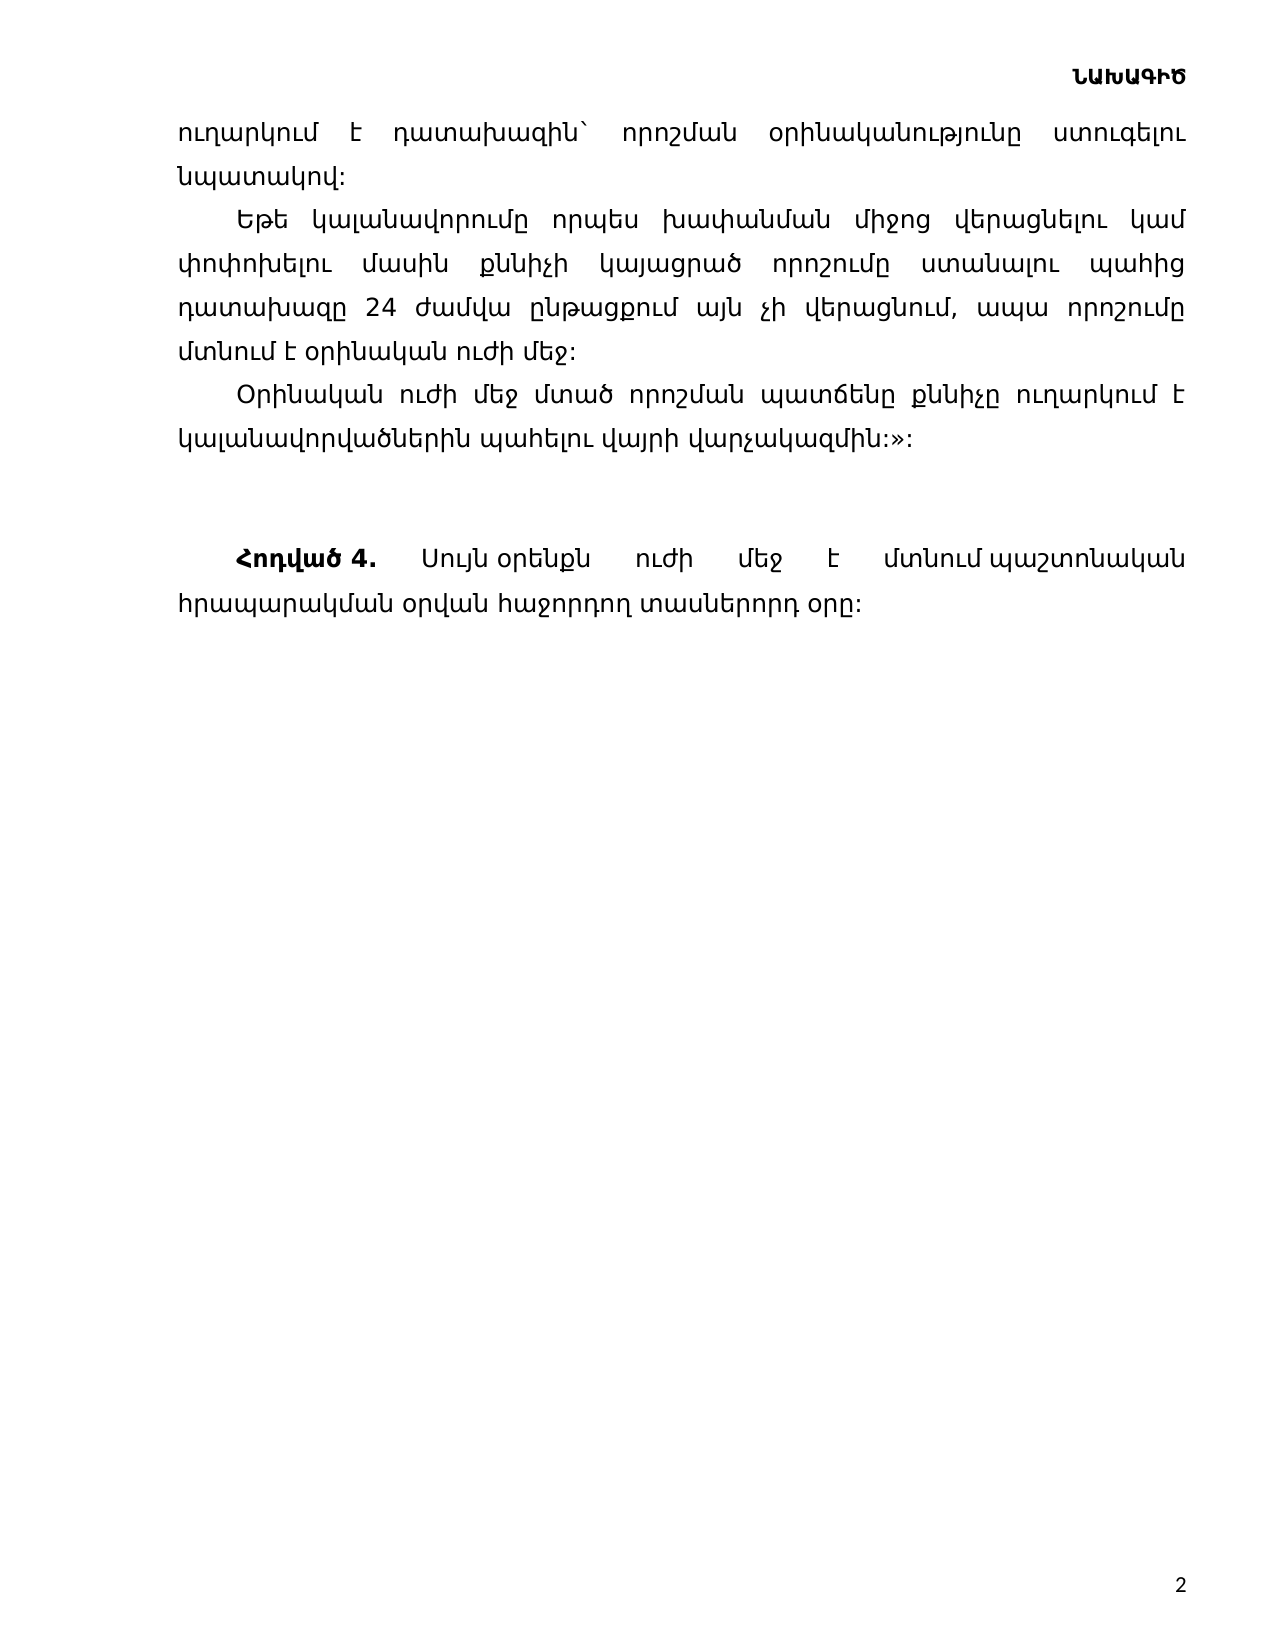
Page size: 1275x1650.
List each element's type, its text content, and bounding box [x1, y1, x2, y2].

text Օրինական ուժի մեջ մտած որոշման պատճենը քննիչը ուղարկում է կալանավորվածներին պահելու վայրի վարչակազմին:»: [177, 381, 1186, 453]
text Եթե կալանավորումը որպես խափանման միջոց վերացնելու կամ փոփոխելու մասին քննիչի կայացրած որոշումը ստանալու պահից դատախազը 24 ժամվա ընթացքում այն չի վերացնում, ապա որոշումը մտնում է օրինական ուժի մեջ: [177, 206, 1186, 366]
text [177, 147, 1186, 191]
text Հոդված 4. Uույն oրենքն ուժի մեջ է մտնում պաշտոնական հրապարակման օրվան հաջորդող տաuներորդ oրը: [177, 541, 1186, 619]
